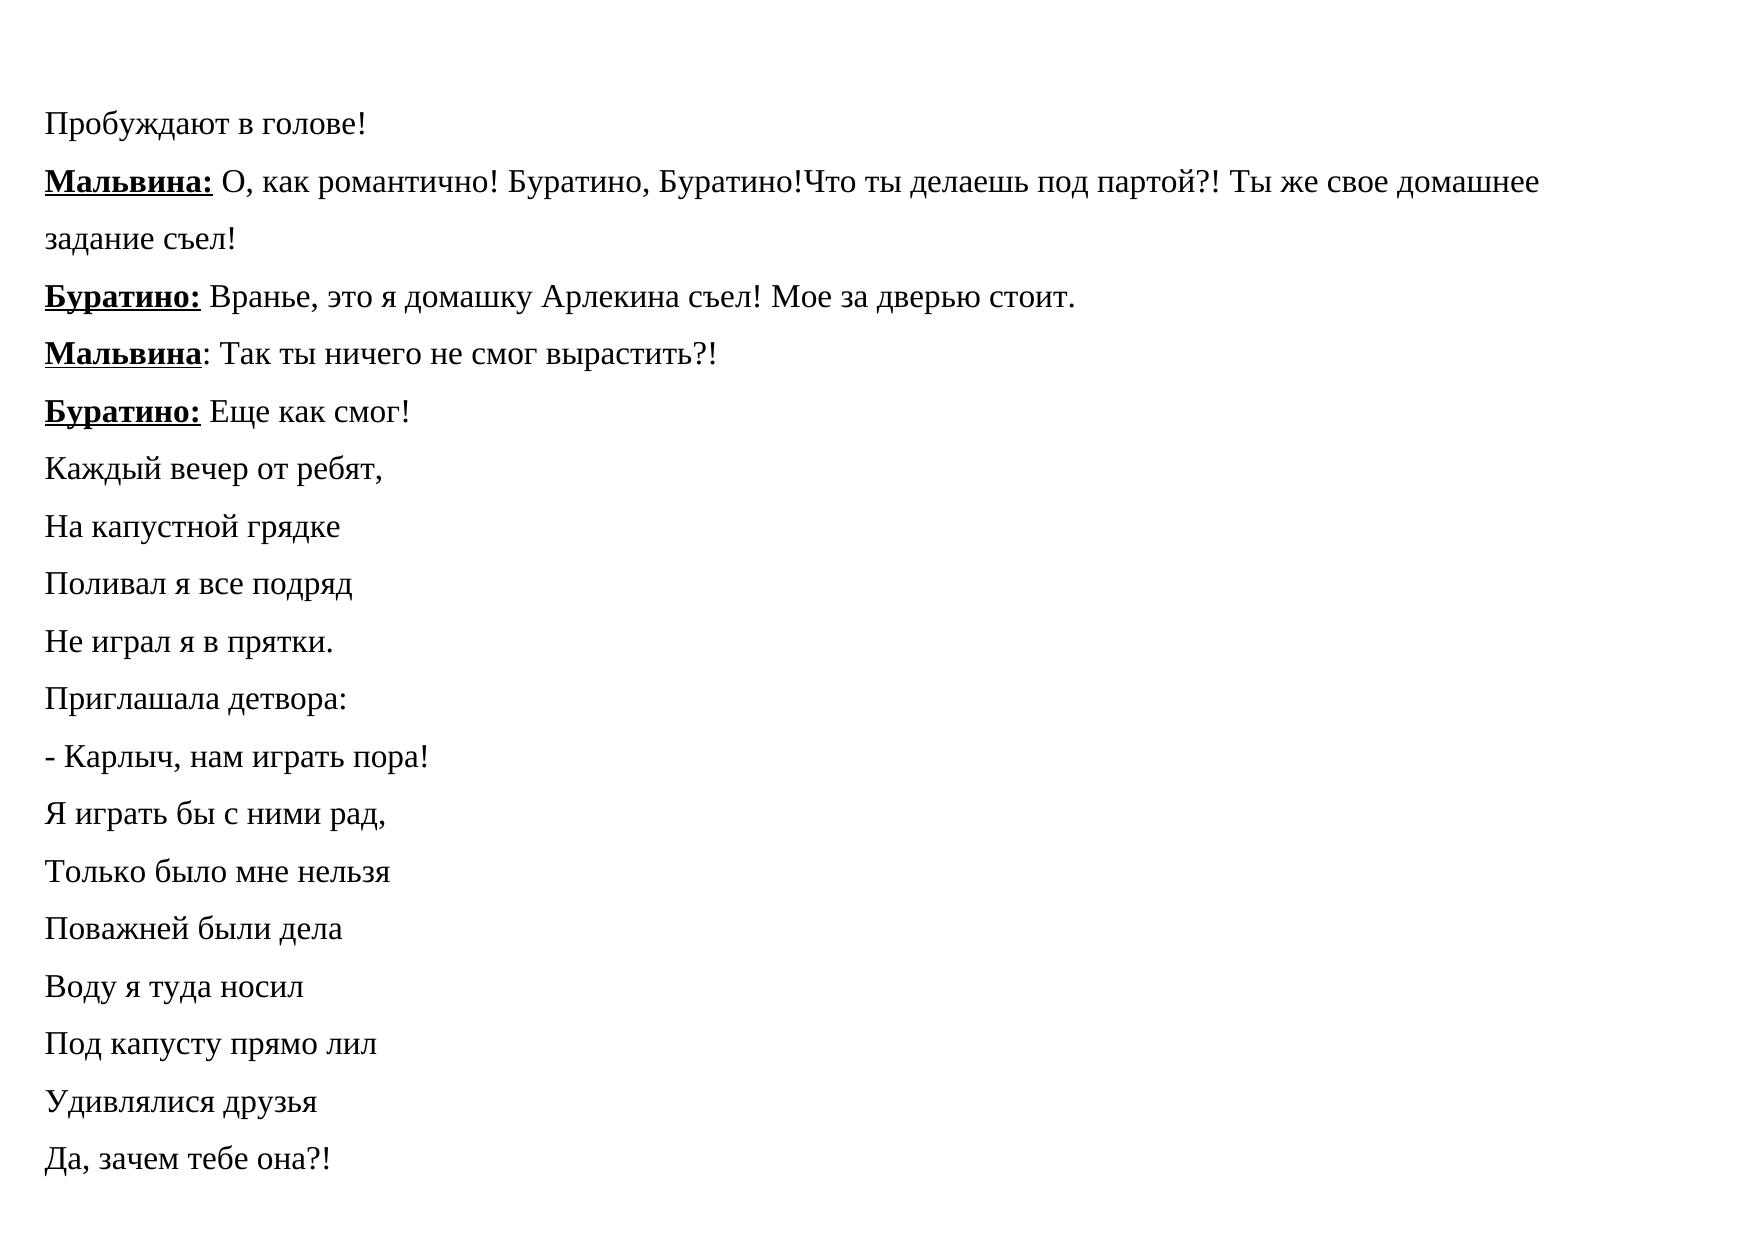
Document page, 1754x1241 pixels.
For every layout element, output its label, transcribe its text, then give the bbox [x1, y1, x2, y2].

text Я играть бы с ними рад, [44, 793, 1636, 832]
text Мальвина: О, как романтично! Буратино, Буратино!Что ты делаешь под партой?! Ты же свое домашнее задание съел! [44, 161, 1636, 257]
text На капустной грядке [44, 506, 1636, 544]
text Пробуждают в голове! [44, 103, 1636, 142]
text Приглашала детвора: [44, 678, 1636, 717]
text Буратино: Вранье, это я домашку Арлекина съел! Мое за дверью стоит. [44, 276, 1636, 314]
text Под капусту прямо лил [44, 1023, 1636, 1062]
text Удивлялися друзья [44, 1081, 1636, 1119]
text Поважней были дела [44, 908, 1636, 947]
text - Карлыч, нам играть пора! [44, 736, 1636, 774]
text Буратино: Еще как смог! [44, 391, 1636, 429]
text Поливал я все подряд [44, 563, 1636, 602]
text Воду я туда носил [44, 966, 1636, 1004]
text Только было мне нельзя [44, 851, 1636, 889]
text Не играл я в прятки. [44, 621, 1636, 659]
text Да, зачем тебе она?! [44, 1138, 1636, 1177]
text Мальвина: Так ты ничего не смог вырастить?! [44, 333, 1636, 372]
text Каждый вечер от ребят, [44, 448, 1636, 487]
